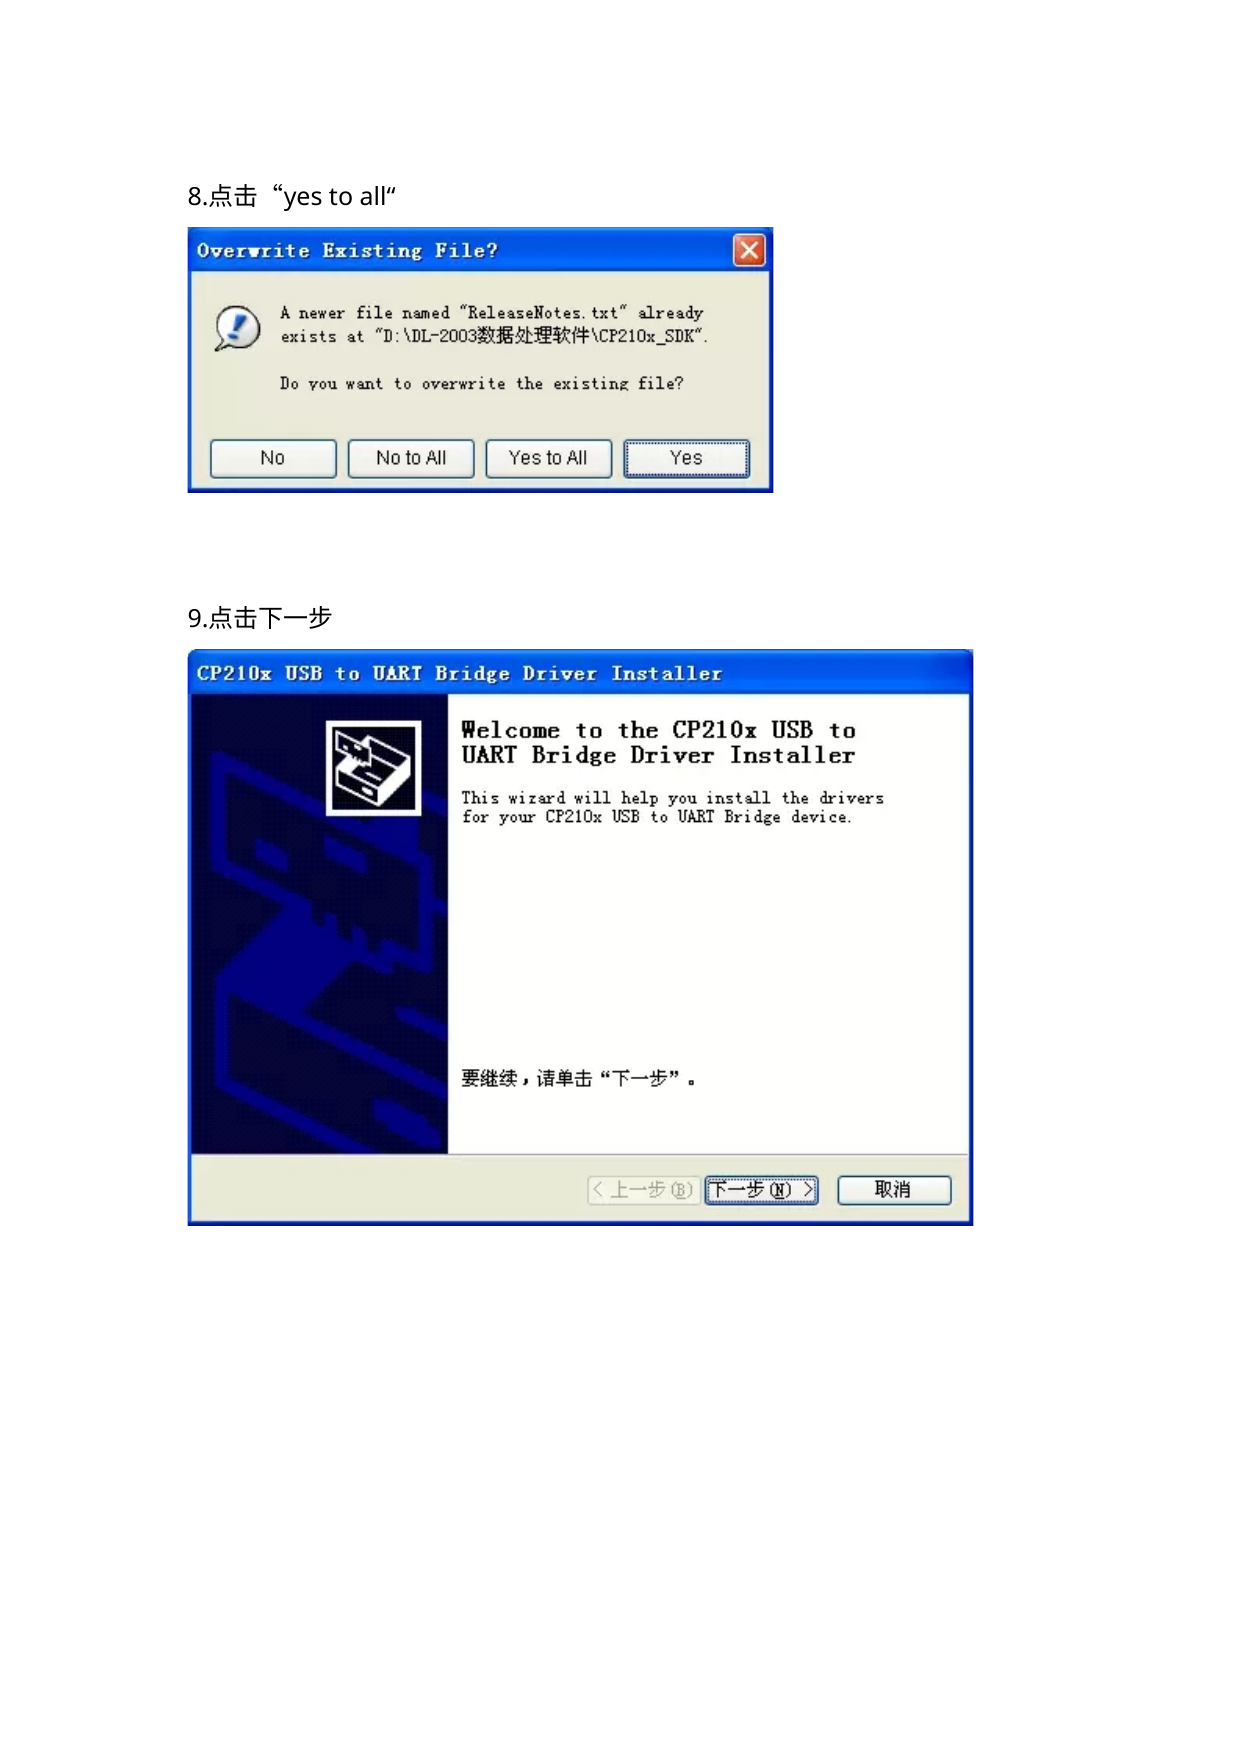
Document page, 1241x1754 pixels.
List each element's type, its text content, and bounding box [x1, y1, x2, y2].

picture [187, 649, 974, 1226]
text 9.点击下一步 [187, 584, 1053, 649]
picture [187, 227, 774, 493]
